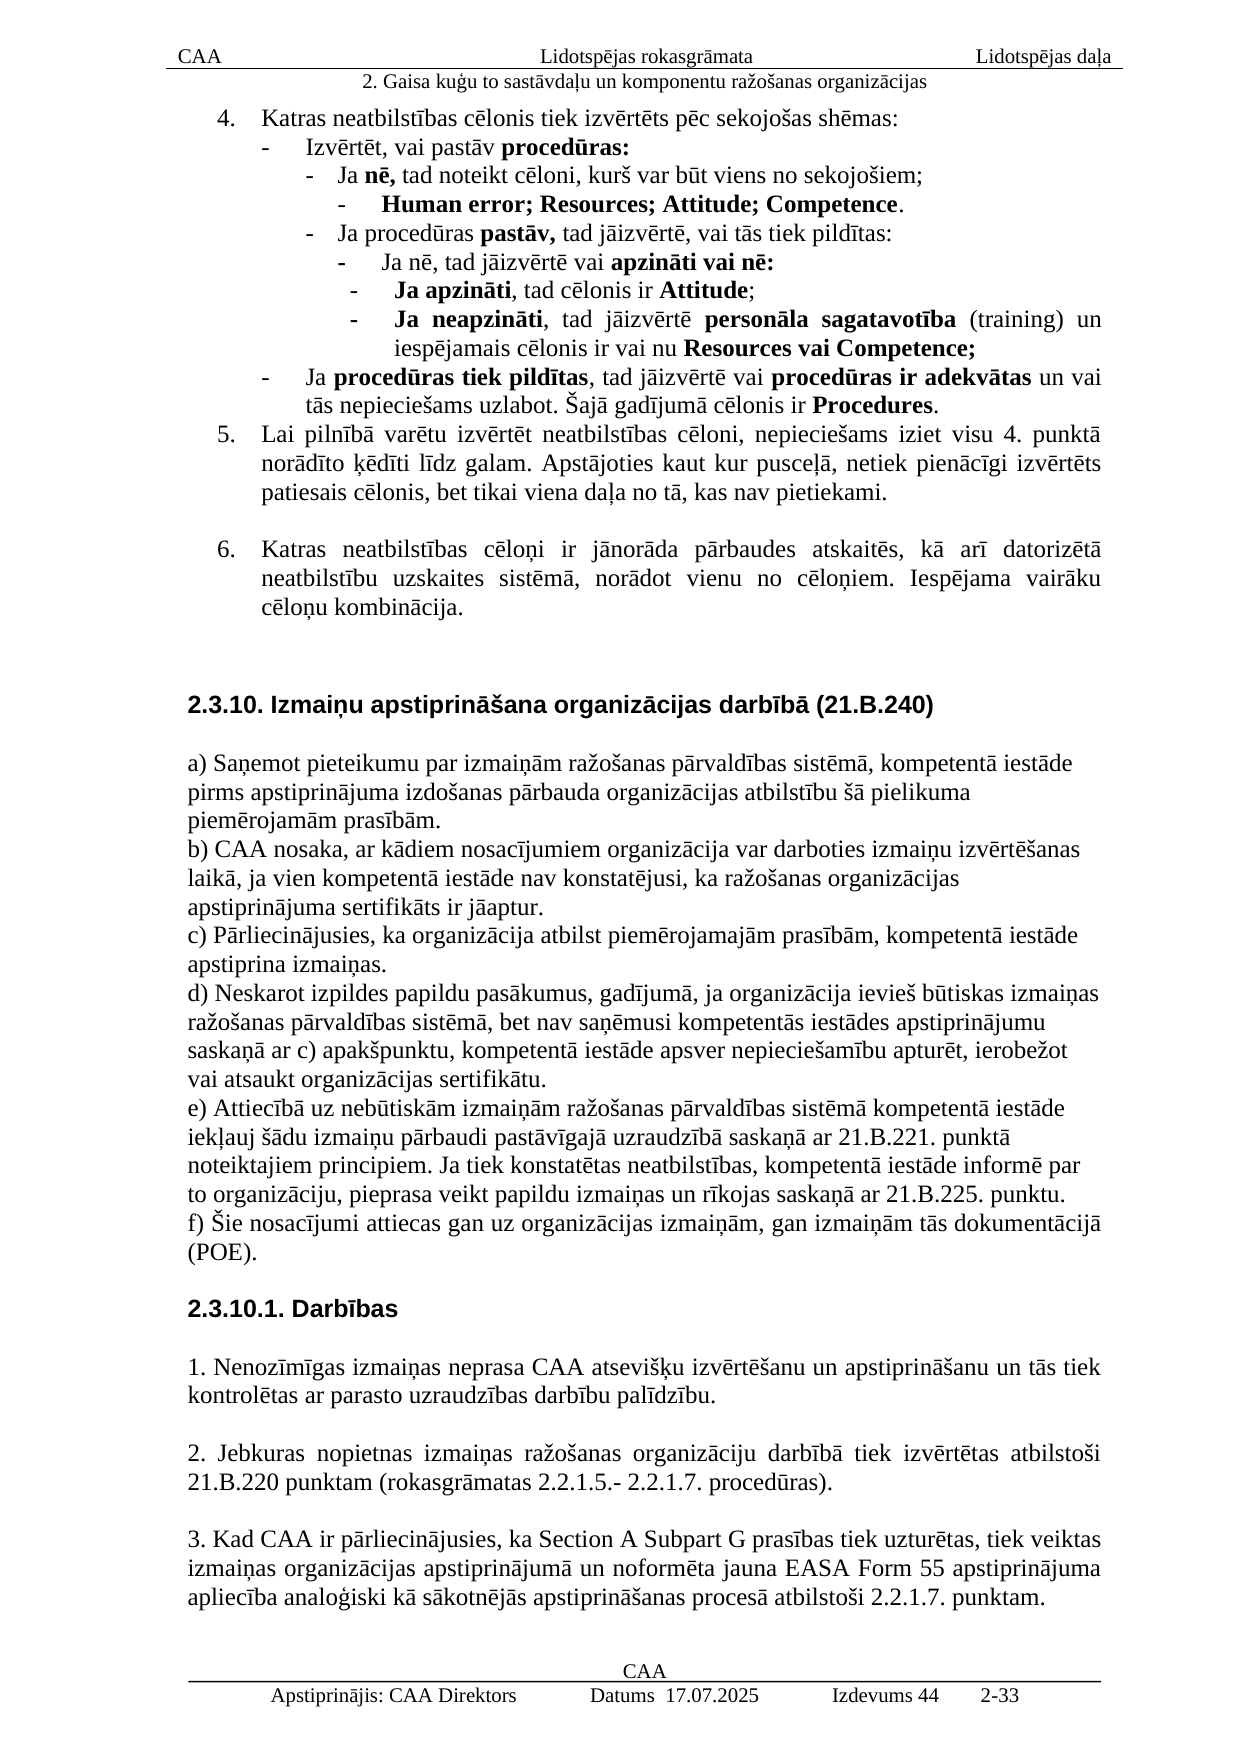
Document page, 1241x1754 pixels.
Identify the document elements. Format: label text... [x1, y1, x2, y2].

list Ja apzināti, tad cēlonis ir Attitude; [349, 276, 1102, 304]
list Katras neatbilstības cēlonis tiek izvērtēts pēc sekojošas shēmas: [217, 103, 1102, 132]
list Ja procedūras tiek pildītas, tad jāizvērtē vai procedūras ir adekvātas un vai tās nepieciešams uzlabot. Šajā gadījumā cēlonis ir Procedures. [261, 362, 1102, 419]
list Lai pilnībā varētu izvērtēt neatbilstības cēloni, nepieciešams iziet visu 4. punktā norādīto ķēdīti līdz galam. Apstājoties kaut kur pusceļā, netiek pienācīgi izvērtēts patiesais cēlonis, bet tikai viena daļa no tā, kas nav pietiekami. [217, 419, 1102, 506]
list Ja nē, tad noteikt cēloni, kurš var būt viens no sekojošiem; [305, 161, 1102, 189]
list Ja neapzināti, tad jāizvērtē personāla sagatavotība (training) un iespējamais cēlonis ir vai nu Resources vai Competence; [349, 304, 1102, 362]
text 3. Kad CAA ir pārliecinājusies, ka Section A Subpart G prasības tiek uzturētas, tiek veiktas izmaiņas organizācijas apstiprinājumā un noformēta jauna EASA Form 55 apstiprinājuma apliecība analoģiski kā sākotnējās apstiprināšanas procesā atbilstoši 2.2.1.7. punktam. [187, 1524, 1102, 1611]
text a) Saņemot pieteikumu par izmaiņām ražošanas pārvaldības sistēmā, kompetentā iestāde pirms apstiprinājuma izdošanas pārbauda organizācijas atbilstību šā pielikuma piemērojamām prasībām. b) CAA nosaka, ar kādiem nosacījumiem organizācija var darboties izmaiņu izvērtēšanas laikā, ja vien kompetentā iestāde nav konstatējusi, ka ražošanas organizācijas apstiprinājuma sertifikāts ir jāaptur. c) Pārliecinājusies, ka organizācija atbilst piemērojamajām prasībām, kompetentā iestāde apstiprina izmaiņas. d) Neskarot izpildes papildu pasākumus, gadījumā, ja organizācija ievieš būtiskas izmaiņas ražošanas pārvaldības sistēmā, bet nav saņēmusi kompetentās iestādes apstiprinājumu saskaņā ar c) apakšpunktu, kompetentā iestāde apsver nepieciešamību apturēt, ierobežot vai atsaukt organizācijas sertifikātu. e) Attiecībā uz nebūtiskām izmaiņām ražošanas pārvaldības sistēmā kompetentā iestāde iekļauj šādu izmaiņu pārbaudi pastāvīgajā uzraudzībā saskaņā ar 21.B.221. punktā noteiktajiem principiem. Ja tiek konstatētas neatbilstības, kompetentā iestāde informē par to organizāciju, pieprasa veikt papildu izmaiņas un rīkojas saskaņā ar 21.B.225. punktu. [187, 748, 1102, 1208]
text 1. Nenozīmīgas izmaiņas neprasa CAA atsevišķu izvērtēšanu un apstiprināšanu un tās tiek kontrolētas ar parasto uzraudzības darbību palīdzību. [187, 1352, 1102, 1409]
text 2.3.10. Izmaiņu apstiprināšana organizācijas darbībā (21.B.240) [187, 691, 1102, 719]
text f) Šie nosacījumi attiecas gan uz organizācijas izmaiņām, gan izmaiņām tās dokumentācijā (POE). [187, 1208, 1102, 1266]
text 2.3.10.1. Darbības [187, 1294, 1102, 1323]
list Ja nē, tad jāizvērtē vai apzināti vai nē: [337, 247, 1102, 276]
list Human error; Resources; Attitude; Competence. [337, 189, 1102, 218]
list Izvērtēt, vai pastāv procedūras: [261, 132, 1102, 161]
text 2. Jebkuras nopietnas izmaiņas ražošanas organizāciju darbībā tiek izvērtētas atbilstoši 21.B.220 punktam (rokasgrāmatas 2.2.1.5.- 2.2.1.7. procedūras). [187, 1438, 1102, 1496]
list Ja procedūras pastāv, tad jāizvērtē, vai tās tiek pildītas: [305, 218, 1102, 247]
list Katras neatbilstības cēloņi ir jānorāda pārbaudes atskaitēs, kā arī datorizētā neatbilstību uzskaites sistēmā, norādot vienu no cēloņiem. Iespējama vairāku cēloņu kombinācija. [217, 534, 1102, 621]
